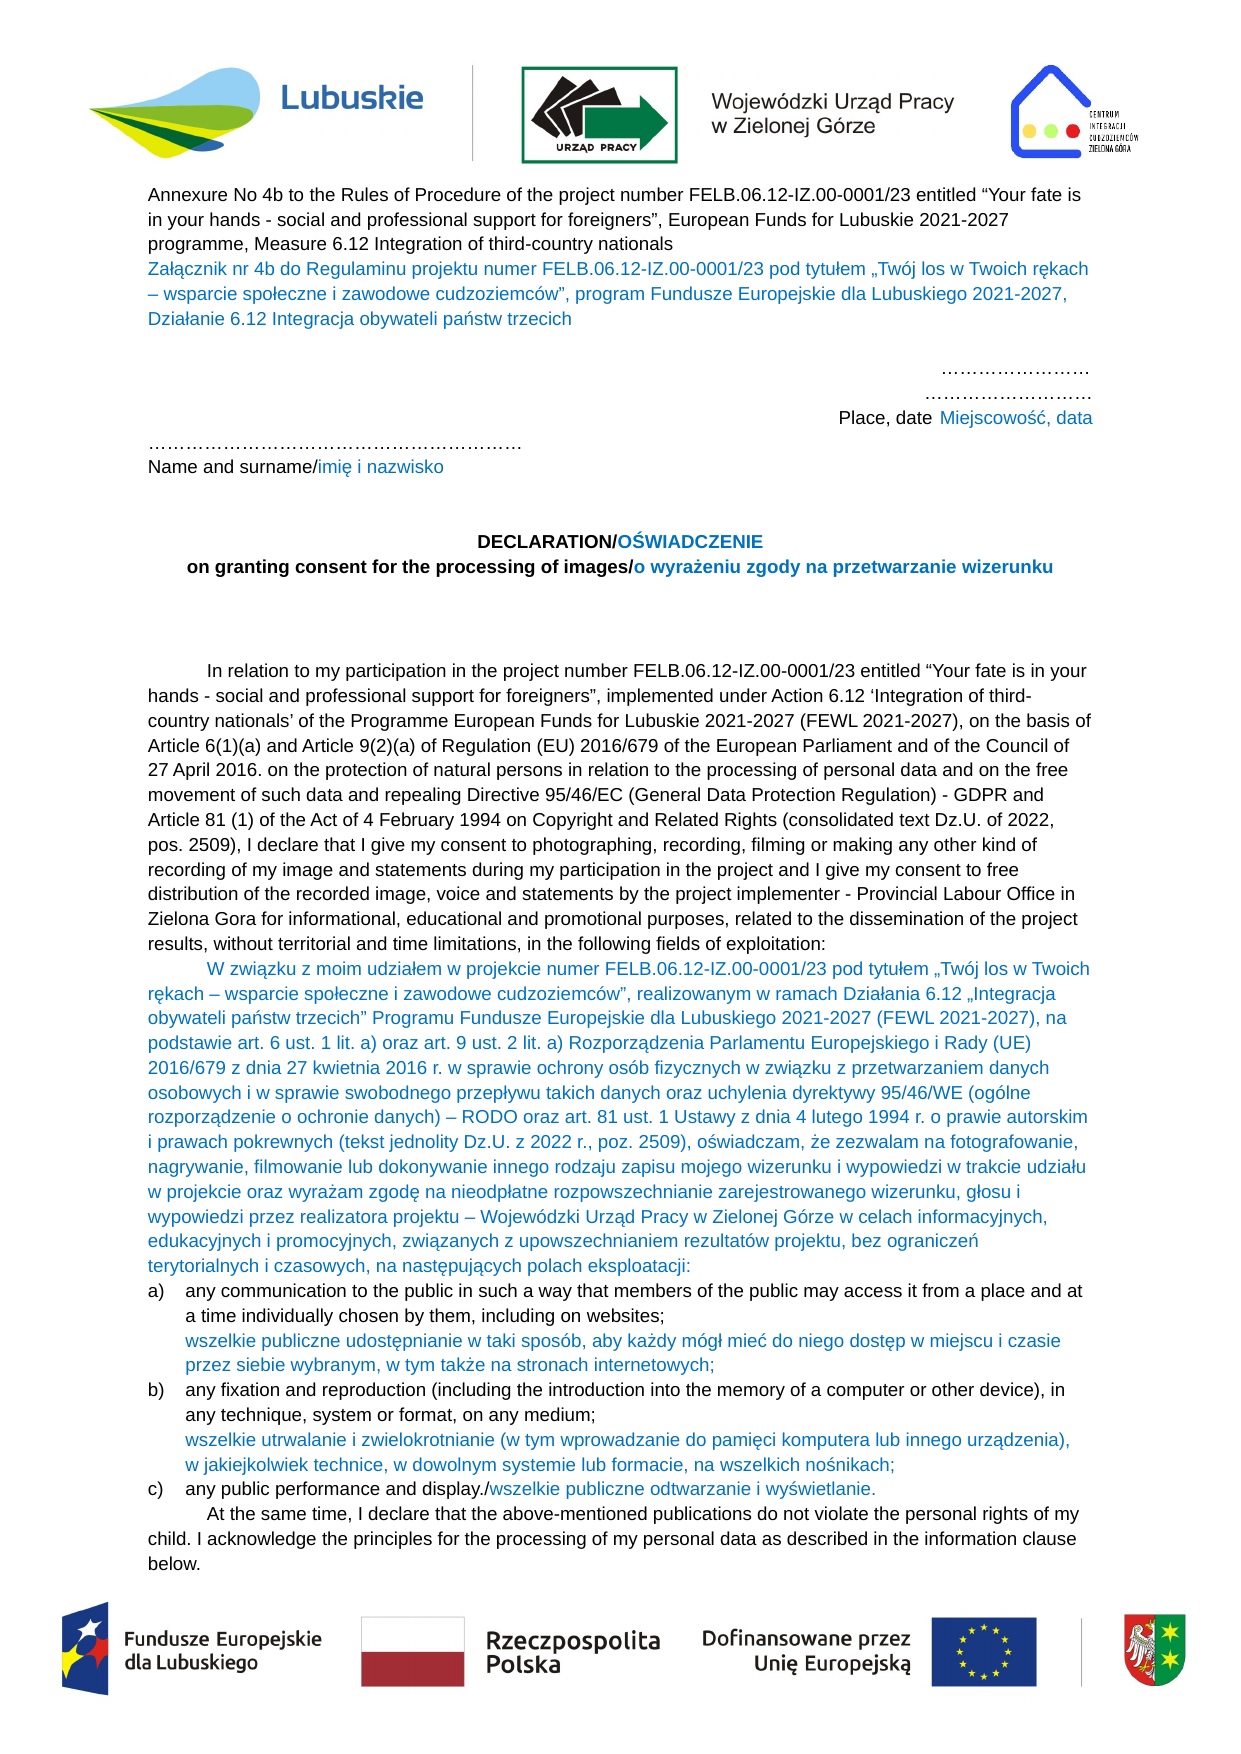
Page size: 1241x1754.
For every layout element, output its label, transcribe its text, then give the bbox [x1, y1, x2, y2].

text wszelkie utrwalanie i zwielokrotnianie (w tym wprowadzanie do pamięci komputera lub innego urządzenia), w jakiejkolwiek technice, w dowolnym systemie lub formacie, na wszelkich nośnikach; [185, 1428, 1093, 1475]
text …………………………………………………… [148, 431, 1093, 453]
text on granting consent for the processing of images/o wyrażeniu zgody na przetwarzanie wizerunku [148, 555, 1093, 577]
text Name and surname/imię i nazwisko [148, 456, 1093, 478]
text DECLARATION/OŚWIADCZENIE [148, 531, 1093, 552]
picture [1007, 47, 1140, 181]
text W związku z moim udziałem w projekcie numer FELB.06.12-IZ.00-0001/23 pod tytułem „Twój los w Twoich rękach – wsparcie społeczne i zawodowe cudzoziemców”, realizowanym w ramach Działania 6.12 „Integracja obywateli państw trzecich” Programu Fundusze Europejskie dla Lubuskiego 2021-2027 (FEWL 2021-2027), na podstawie art. 6 ust. 1 lit. a) oraz art. 9 ust. 2 lit. a) Rozporządzenia Parlamentu Europejskiego i Rady (UE) 2016/679 z dnia 27 kwietnia 2016 r. w sprawie ochrony osób fizycznych w związku z przetwarzaniem danych osobowych i w sprawie swobodnego przepływu takich danych oraz uchylenia dyrektywy 95/46/WE (ogólne rozporządzenie o ochronie danych) – RODO oraz art. 81 ust. 1 Ustawy z dnia 4 lutego 1994 r. o prawie autorskim i prawach pokrewnych (tekst jednolity Dz.U. z 2022 r., poz. 2509), oświadczam, że zezwalam na fotografowanie, nagrywanie, filmowanie lub dokonywanie innego rodzaju zapisu mojego wizerunku i wypowiedzi w trakcie udziału w projekcie oraz wyrażam zgodę na nieodpłatne rozpowszechnianie zarejestrowanego wizerunku, głosu i wypowiedzi przez realizatora projektu – Wojewódzki Urząd Pracy w Zielonej Górze w celach informacyjnych, edukacyjnych i promocyjnych, związanych z upowszechnianiem rezultatów projektu, bez ograniczeń terytorialnych i czasowych, na następujących polach eksploatacji: [148, 957, 1093, 1277]
text In relation to my participation in the project number FELB.06.12-IZ.00-0001/23 entitled “Your fate is in your hands - social and professional support for foreigners”, implemented under Action 6.12 ‘Integration of third-country nationals’ of the Programme European Funds for Lubuskie 2021-2027 (FEWL 2021-2027), on the basis of Article 6(1)(a) and Article 9(2)(a) of Regulation (EU) 2016/679 of the European Parliament and of the Council of 27 April 2016. on the protection of natural persons in relation to the processing of personal data and on the free movement of such data and repealing Directive 95/46/EC (General Data Protection Regulation) - GDPR and Article 81 (1) of the Act of 4 February 1994 on Copyright and Related Rights (consolidated text Dz.U. of 2022, pos. 2509), I declare that I give my consent to photographing, recording, filming or making any other kind of recording of my image and statements during my participation in the project and I give my consent to free distribution of the recorded image, voice and statements by the project implementer - Provincial Labour Office in Zielona Gora for informational, educational and promotional purposes, related to the dissemination of the project results, without territorial and time limitations, in the following fields of exploitation: [148, 660, 1093, 954]
text Annexure No 4b to the Rules of Procedure of the project number FELB.06.12-IZ.00-0001/23 entitled “Your fate is in your hands - social and professional support for foreigners”, European Funds for Lubuskie 2021-2027 programme, Measure 6.12 Integration of third-country nationals [148, 148, 1093, 255]
list any fixation and reproduction (including the introduction into the memory of a computer or other device), in any technique, system or format, on any medium; [148, 1379, 1093, 1425]
list any communication to the public in such a way that members of the public may access it from a place and at a time individually chosen by them, including on websites; [148, 1280, 1093, 1326]
text wszelkie publiczne udostępnianie w taki sposób, aby każdy mógł mieć do niego dostęp w miejscu i czasie przez siebie wybranym, w tym także na stronach internetowych; [185, 1329, 1093, 1376]
text Place, date Miejscowość, data [148, 407, 1093, 428]
picture [88, 62, 957, 165]
text At the same time, I declare that the above-mentioned publications do not violate the personal rights of my child. I acknowledge the principles for the processing of my personal data as described in the information clause below. [148, 1503, 1093, 1574]
text …………………………………………… [148, 357, 1093, 403]
text Załącznik nr 4b do Regulaminu projektu numer FELB.06.12-IZ.00-0001/23 pod tytułem „Twój los w Twoich rękach – wsparcie społeczne i zawodowe cudzoziemców”, program Fundusze Europejskie dla Lubuskiego 2021-2027, Działanie 6.12 Integracja obywateli państw trzecich [148, 258, 1093, 329]
list any public performance and display./wszelkie publiczne odtwarzanie i wyświetlanie. [148, 1478, 1093, 1500]
picture [44, 1602, 1217, 1703]
